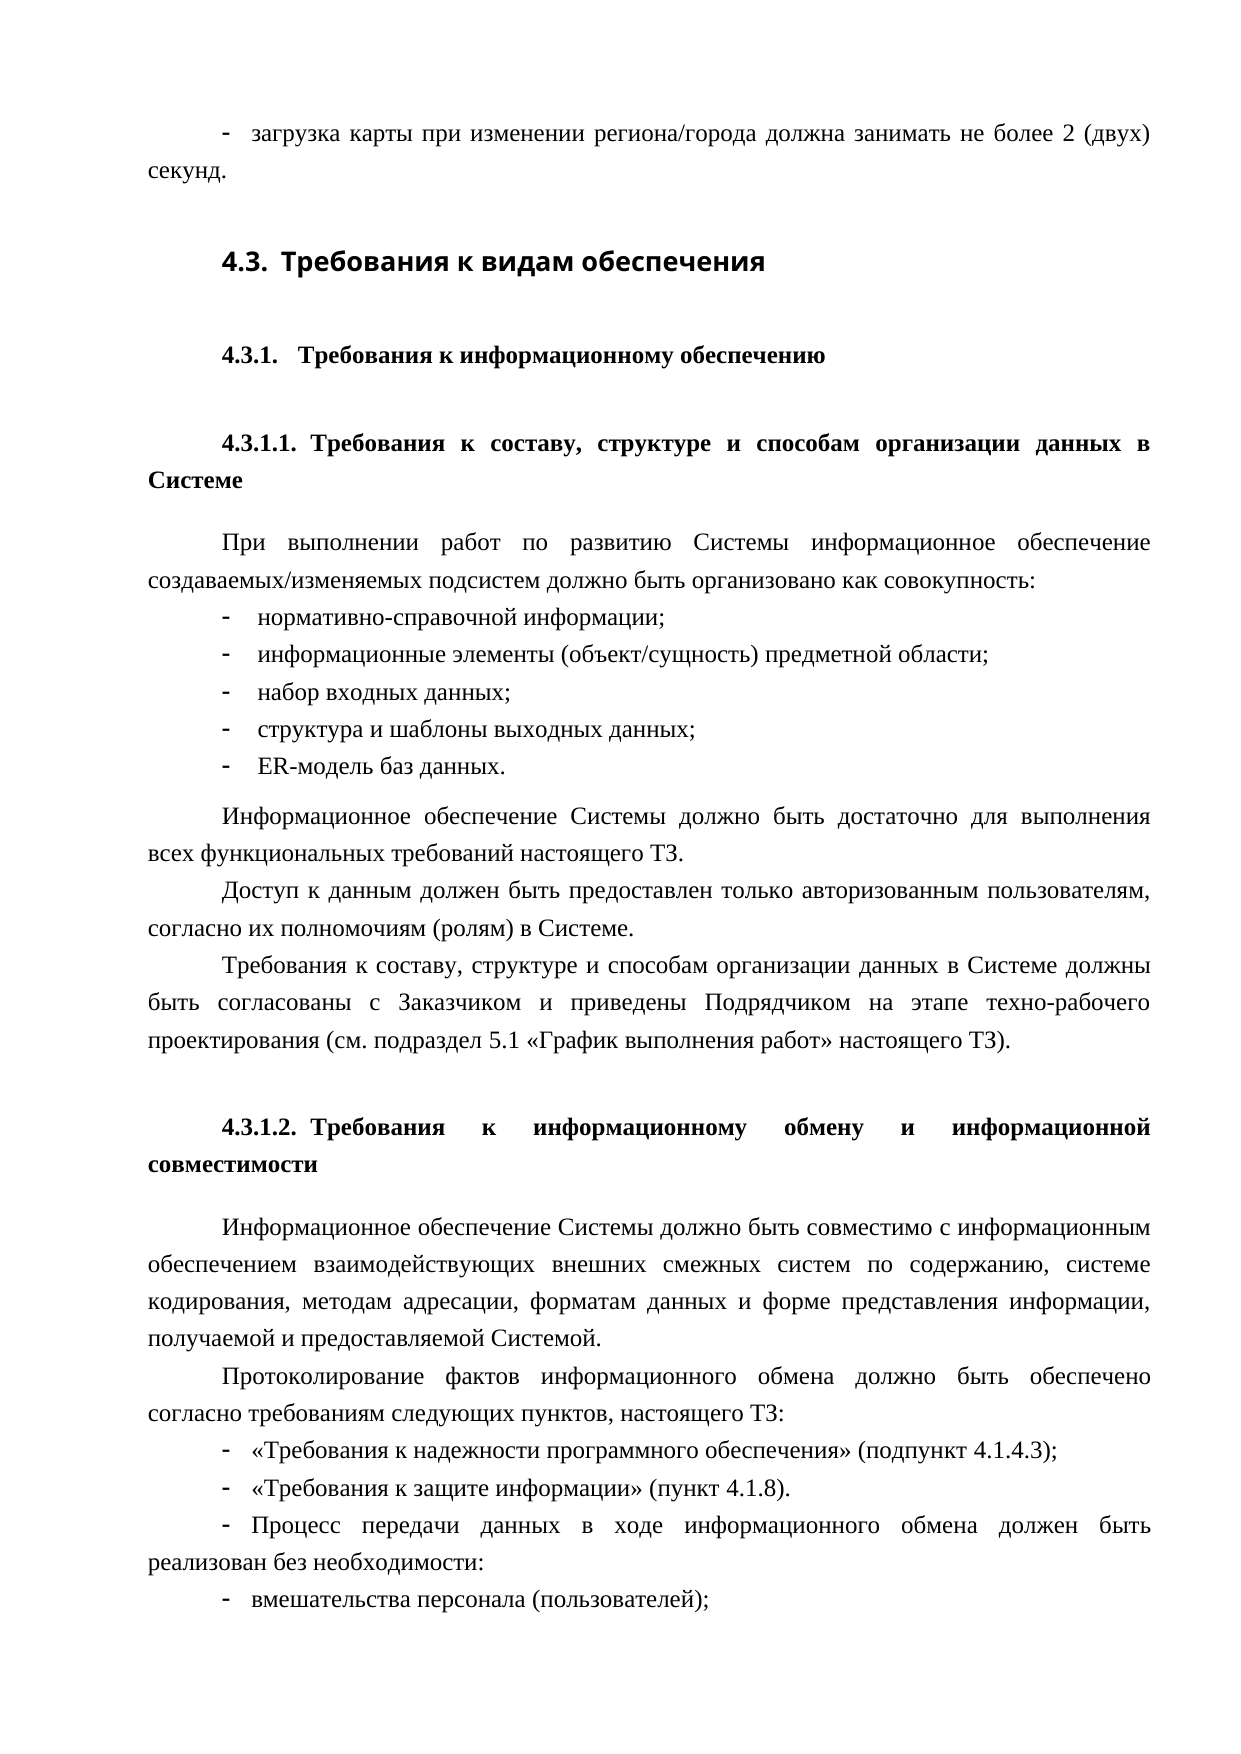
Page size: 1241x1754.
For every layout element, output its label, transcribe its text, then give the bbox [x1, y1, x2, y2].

list информационные элементы (объект/сущность) предметной области; [148, 639, 1152, 668]
list загрузка карты при изменении региона/города должна занимать не более 2 (двух) секунд. [148, 118, 1152, 184]
text Доступ к данным должен быть предоставлен только авторизованным пользователям, согласно их полномочиям (ролям) в Системе. [148, 876, 1152, 942]
subtitle Требования к информационному обмену и информационной совместимости [148, 1112, 1152, 1178]
list набор входных данных; [148, 677, 1152, 705]
list Процесс передачи данных в ходе информационного обмена должен быть реализован без необходимости: [148, 1510, 1152, 1576]
list ER-модель баз данных. [148, 751, 1152, 780]
subtitle Требования к видам обеспечения [148, 243, 1152, 279]
subtitle Требования к составу, структуре и способам организации данных в Системе [148, 428, 1152, 494]
subtitle Требования к информационному обеспечению [148, 341, 1152, 369]
text Информационное обеспечение Системы должно быть достаточно для выполнения всех функциональных требований настоящего ТЗ. [148, 801, 1152, 867]
text Протоколирование фактов информационного обмена должно быть обеспечено согласно требованиям следующих пунктов, настоящего ТЗ: [148, 1361, 1152, 1427]
list нормативно-справочной информации; [148, 602, 1152, 631]
list «Требования к защите информации» (пункт 4.1.8). [148, 1473, 1152, 1501]
text Требования к составу, структуре и способам организации данных в Системе должны быть согласованы с Заказчиком и приведены Подрядчиком на этапе техно-рабочего проектирования (см. подраздел 5.1 «График выполнения работ» настоящего ТЗ). [148, 950, 1152, 1053]
list «Требования к надежности программного обеспечения» (подпункт 4.1.4.3); [148, 1435, 1152, 1464]
text При выполнении работ по развитию Системы информационное обеспечение создаваемых/изменяемых подсистем должно быть организовано как совокупность: [148, 527, 1152, 593]
list вмешательства персонала (пользователей); [148, 1584, 1152, 1613]
text Информационное обеспечение Системы должно быть совместимо с информационным обеспечением взаимодействующих внешних смежных систем по содержанию, системе кодирования, методам адресации, форматам данных и форме представления информации, получаемой и предоставляемой Системой. [148, 1212, 1152, 1352]
list структура и шаблоны выходных данных; [148, 714, 1152, 743]
